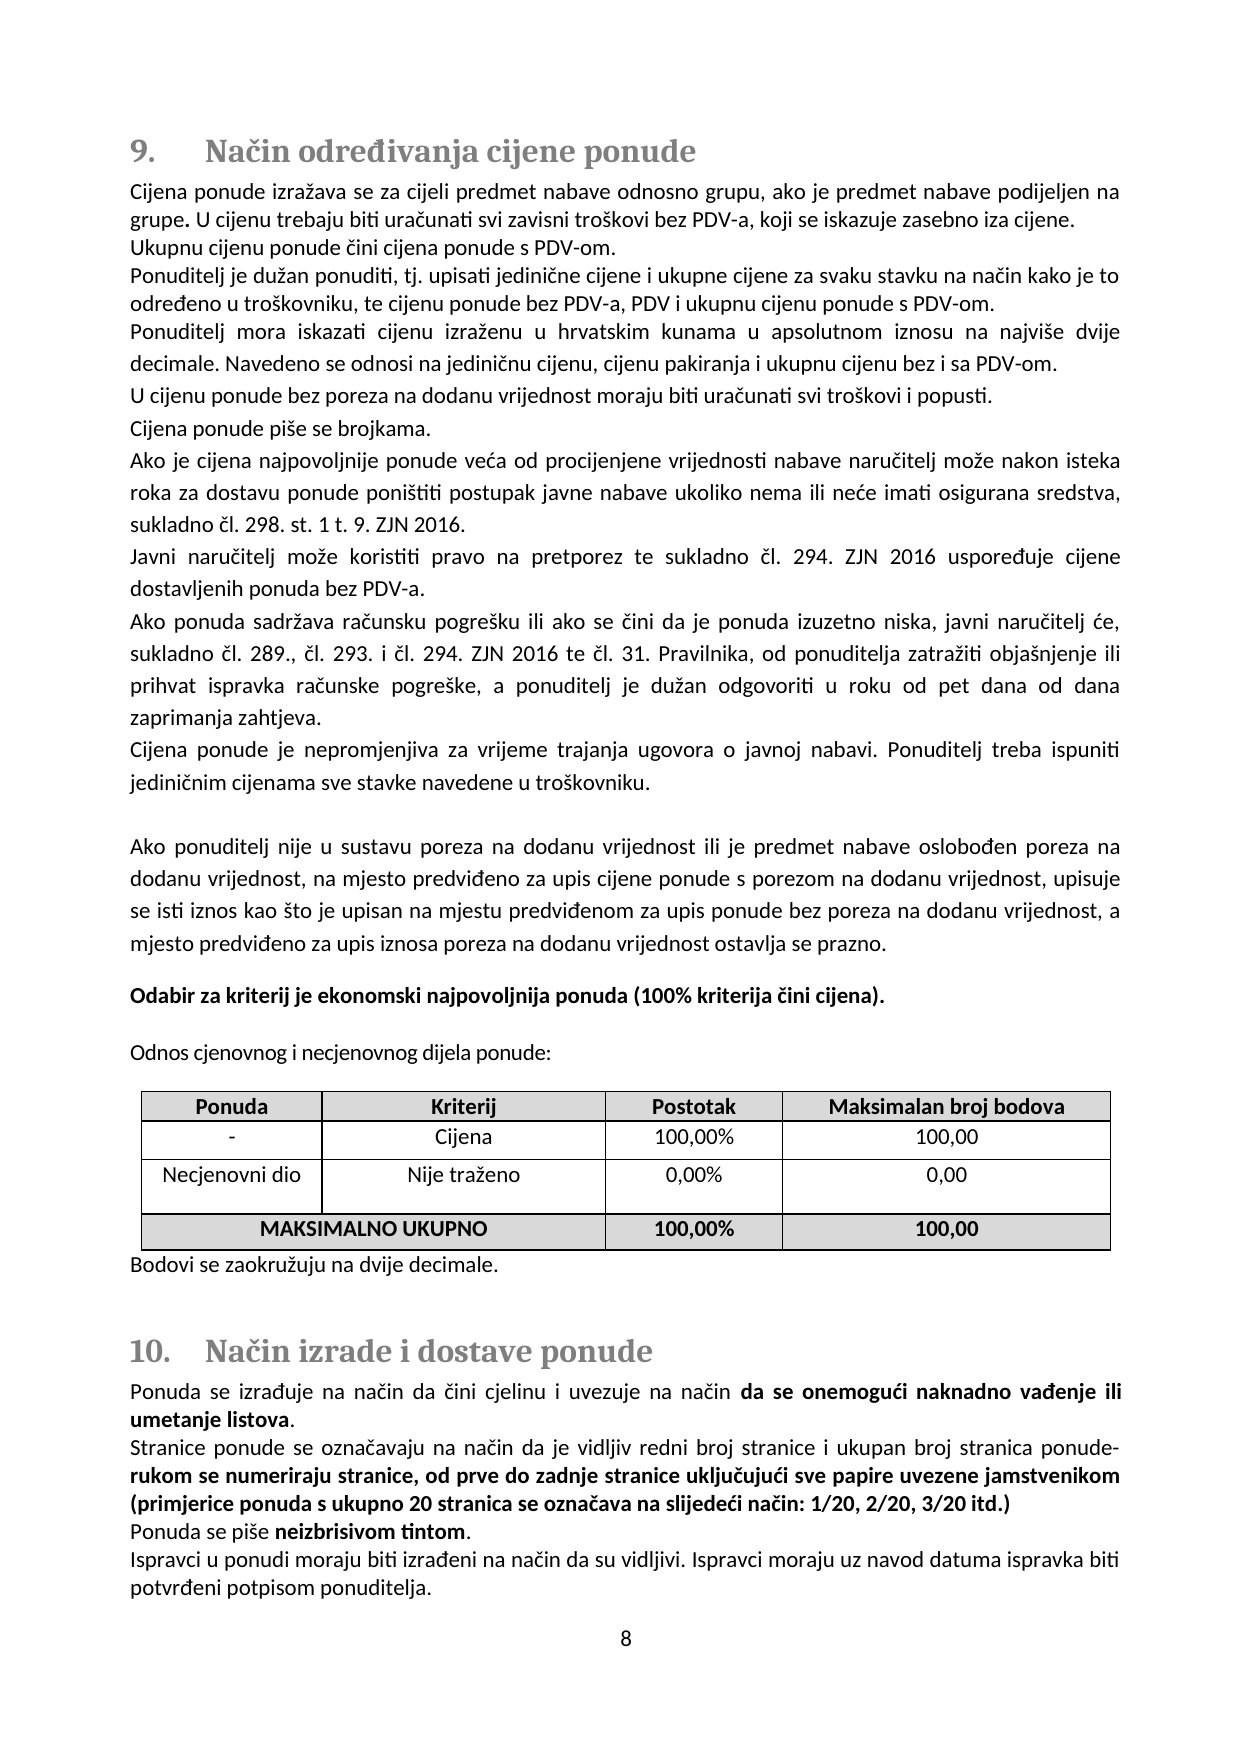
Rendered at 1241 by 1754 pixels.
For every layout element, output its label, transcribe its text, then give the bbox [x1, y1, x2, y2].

list Javni naručitelj može koristiti pravo na pretporez te sukladno čl. 294. ZJN 2016 uspoređuje cijene dostavljenih ponuda bez PDV-a. [130, 542, 1122, 603]
table_header Ponuda [142, 1092, 321, 1120]
list Cijena ponude je nepromjenjiva za vrijeme trajanja ugovora o javnoj nabavi. Ponuditelj treba ispuniti jediničnim cijenama sve stavke navedene u troškovniku. [130, 736, 1122, 796]
list Bodovi se zaokružuju na dvije decimale. [130, 1251, 1122, 1279]
text Ispravci u ponudi moraju biti izrađeni na način da su vidljivi. Ispravci moraju uz navod datuma ispravka biti potvrđeni potpisom ponuditelja. [130, 1545, 1122, 1601]
list U cijenu ponude bez poreza na dodanu vrijednost moraju biti uračunati svi troškovi i popusti. [130, 381, 1122, 409]
table_cell 100,00 [783, 1215, 1110, 1249]
list Ako ponuditelj nije u sustavu poreza na dodanu vrijednost ili je predmet nabave oslobođen poreza na dodanu vrijednost, na mjesto predviđeno za upis cijene ponude s porezom na dodanu vrijednost, upisuje se isti iznos kao što je upisan na mjestu predviđenom za upis ponude bez poreza na dodanu vrijednost, a mjesto predviđeno za upis iznosa poreza na dodanu vrijednost ostavlja se prazno. [130, 832, 1122, 957]
table_cell Nije traženo [323, 1160, 605, 1213]
text Odabir za kriterij je ekonomski najpovoljnija ponuda (100% kriterija čini cijena). [130, 982, 1122, 1010]
table_cell Cijena [323, 1122, 605, 1159]
list Ako je cijena najpovoljnije ponude veća od procijenjene vrijednosti nabave naručitelj može nakon isteka roka za dostavu ponude poništiti postupak javne nabave ukoliko nema ili neće imati osigurana sredstva, sukladno čl. 298. st. 1 t. 9. ZJN 2016. [130, 446, 1122, 538]
table_cell - [142, 1122, 321, 1159]
table_cell 0,00% [606, 1160, 782, 1213]
text Ukupnu cijenu ponude čini cijena ponude s PDV-om. [130, 233, 1122, 261]
list Cijena ponude piše se brojkama. [130, 414, 1122, 442]
table_cell 0,00 [783, 1160, 1110, 1213]
list Odnos cjenovnog i necjenovnog dijela ponude: [130, 1038, 1122, 1066]
text Stranice ponude se označavaju na način da je vidljiv redni broj stranice i ukupan broj stranica ponude- rukom se numeriraju stranice, od prve do zadnje stranice uključujući sve papire uvezene jamstvenikom (primjerice ponuda s ukupno 20 stranica se označava na slijedeći način: 1/20, 2/20, 3/20 itd.) [130, 1433, 1122, 1517]
table_header Kriterij [323, 1092, 605, 1120]
list Ponuditelj mora iskazati cijenu izraženu u hrvatskim kunama u apsolutnom iznosu na najviše dvije decimale. Navedeno se odnosi na jediničnu cijenu, cijenu pakiranja i ukupnu cijenu bez i sa PDV-om. [130, 317, 1122, 377]
text Način izrade i dostave ponude [130, 1333, 1122, 1371]
text Ponuditelj je dužan ponuditi, tj. upisati jedinične cijene i ukupne cijene za svaku stavku na način kako je to određeno u troškovniku, te cijenu ponude bez PDV-a, PDV i ukupnu cijenu ponude s PDV-om. [130, 261, 1122, 317]
table_cell 100,00% [606, 1122, 782, 1159]
table_cell MAKSIMALNO UKUPNO [142, 1215, 605, 1249]
table_cell Necjenovni dio [142, 1160, 321, 1213]
table_header Postotak [606, 1092, 782, 1120]
text Ponuda se piše neizbrisivom tintom. [130, 1517, 1122, 1545]
text Način određivanja cijene ponude [130, 133, 1122, 171]
table_cell 100,00 [783, 1122, 1110, 1159]
text Cijena ponude izražava se za cijeli predmet nabave odnosno grupu, ako je predmet nabave podijeljen na grupe. U cijenu trebaju biti uračunati svi zavisni troškovi bez PDV-a, koji se iskazuje zasebno iza cijene. [130, 177, 1122, 233]
list Ako ponuda sadržava računsku pogrešku ili ako se čini da je ponuda izuzetno niska, javni naručitelj će, sukladno čl. 289., čl. 293. i čl. 294. ZJN 2016 te čl. 31. Pravilnika, od ponuditelja zatražiti objašnjenje ili prihvat ispravka računske pogreške, a ponuditelj je dužan odgovoriti u roku od pet dana od dana zaprimanja zahtjeva. [130, 607, 1122, 731]
table_cell 100,00% [606, 1215, 782, 1249]
table_header Maksimalan broj bodova [783, 1092, 1110, 1120]
text Ponuda se izrađuje na način da čini cjelinu i uvezuje na način da se onemogući naknadno vađenje ili umetanje listova. [130, 1377, 1122, 1433]
